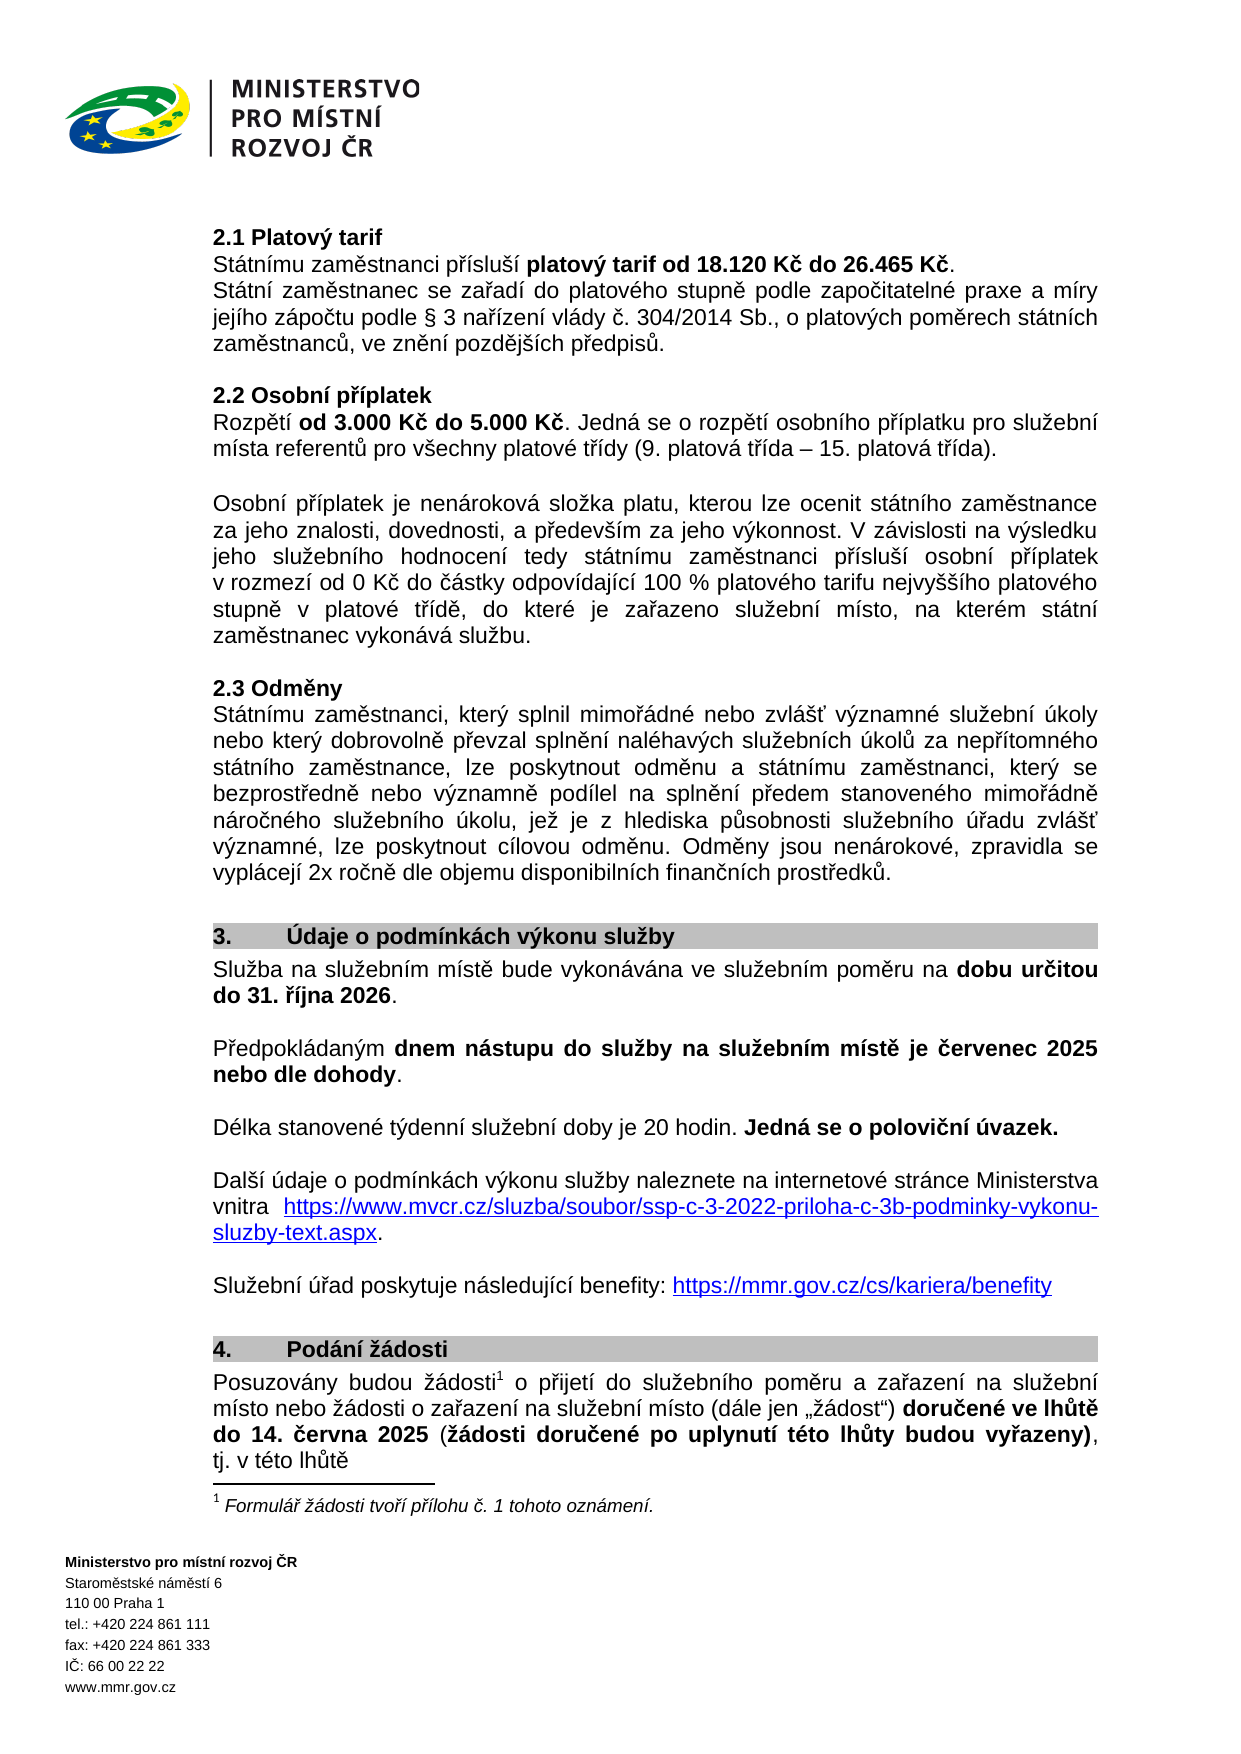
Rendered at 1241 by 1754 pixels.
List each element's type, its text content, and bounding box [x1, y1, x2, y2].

text 2.3 Odměny [213, 675, 1098, 701]
picture [65, 79, 420, 157]
text Státnímu zaměstnanci, který splnil mimořádné nebo zvlášť významné služební úkoly nebo který dobrovolně převzal splnění naléhavých služebních úkolů za nepřítomného státního zaměstnance, lze poskytnout odměnu a státnímu zaměstnanci, který se bezprostředně nebo významně podílel na splnění předem stanoveného mimořádně náročného služebního úkolu, jež je z hlediska působnosti služebního úřadu zvlášť významné, lze poskytnout cílovou odměnu. Odměny jsou nenárokové, zpravidla se vyplácejí 2x ročně dle objemu disponibilních finančních prostředků. [213, 701, 1098, 886]
text Rozpětí od 3.000 Kč do 5.000 Kč. Jedná se o rozpětí osobního příplatku pro služební místa referentů pro všechny platové třídy (9. platová třída – 15. platová třída). [213, 409, 1098, 462]
text Státnímu zaměstnanci přísluší platový tarif od 18.120 Kč do 26.465 Kč. [213, 251, 1098, 277]
text Předpokládaným dnem nástupu do služby na služebním místě je červenec 2025 nebo dle dohody. [213, 1035, 1098, 1087]
text Státní zaměstnanec se zařadí do platového stupně podle započitatelné praxe a míry jejího zápočtu podle § 3 nařízení vlády č. 304/2014 Sb., o platových poměrech státních zaměstnanců, ve znění pozdějších předpisů. [213, 277, 1098, 356]
text Služba na služebním místě bude vykonávána ve služebním poměru na dobu určitou do 31. října 2026. [213, 956, 1098, 1008]
text 2.1 Platový tarif [213, 224, 1098, 251]
text Délka stanovené týdenní služební doby je 20 hodin. Jedná se o poloviční úvazek. [213, 1114, 1098, 1140]
subtitle 3. Údaje o podmínkách výkonu služby [213, 923, 1098, 949]
subtitle 4. Podání žádosti [213, 1336, 1098, 1362]
text Další údaje o podmínkách výkonu služby naleznete na internetové stránce Ministerstva vnitra https://www.mvcr.cz/sluzba/soubor/ssp-c-3-2022-priloha-c-3b-podminky-vykonu-sluzby-text.aspx. [213, 1167, 1098, 1246]
text 2.2 Osobní příplatek [213, 382, 1098, 409]
text Posuzovány budou žádosti o přijetí do služebního poměru a zařazení na služební místo nebo žádosti o zařazení na služební místo (dále jen „žádost“) doručené ve lhůtě do 14. června 2025 (žádosti doručené po uplynutí této lhůty budou vyřazeny), tj. v této lhůtě [213, 1368, 1098, 1474]
text Osobní příplatek je nenároková složka platu, kterou lze ocenit státního zaměstnance za jeho znalosti, dovednosti, a především za jeho výkonnost. V závislosti na výsledku jeho služebního hodnocení tedy státnímu zaměstnanci přísluší osobní příplatek v rozmezí od 0 Kč do částky odpovídající 100 % platového tarifu nejvyššího platového stupně v platové třídě, do které je zařazeno služební místo, na kterém státní zaměstnanec vykonává službu. [213, 490, 1098, 648]
text Služební úřad poskytuje následující benefity: https://mmr.gov.cz/cs/kariera/benefity [213, 1272, 1098, 1298]
